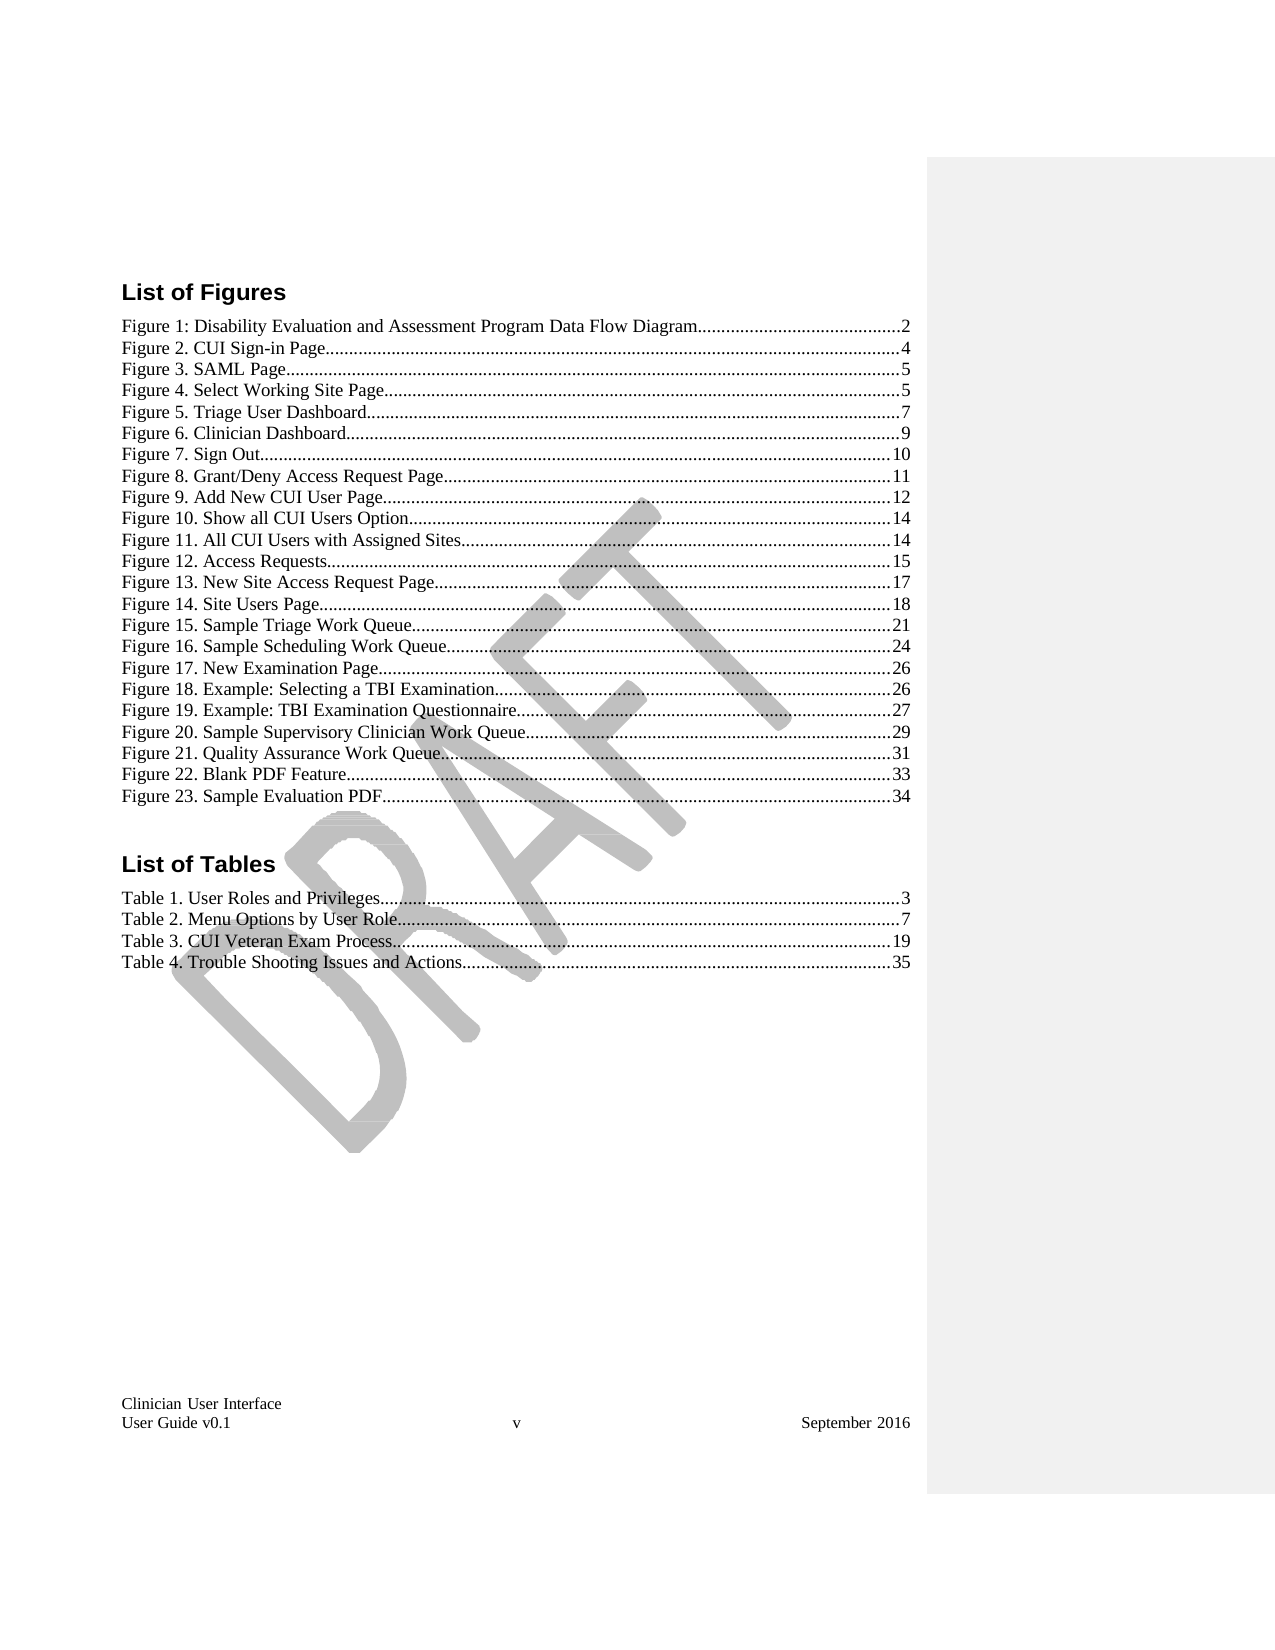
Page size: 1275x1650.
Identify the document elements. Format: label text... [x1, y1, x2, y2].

text Figure 11. All CUI Users with Assigned Sites 14 [121, 529, 1275, 550]
text Table 1. User Roles and Privileges 3 [121, 887, 1275, 909]
text Table 4. Trouble Shooting Issues and Actions 35 [121, 951, 1275, 973]
text Figure 15. Sample Triage Work Queue 21 [121, 614, 1275, 636]
text Figure 21. Quality Assurance Work Queue 31 [121, 742, 1275, 764]
text Figure 9. Add New CUI User Page 12 [121, 486, 1275, 508]
text Figure 23. Sample Evaluation PDF 34 [121, 785, 1275, 807]
text Figure 3. SAML Page 5 [121, 358, 1275, 380]
text Figure 1: Disability Evaluation and Assessment Program Data Flow Diagram 2 [121, 316, 1275, 337]
text Figure 4. Select Working Site Page 5 [121, 380, 1275, 401]
text Figure 13. New Site Access Request Page 17 [121, 572, 1275, 593]
text List of Figures [121, 279, 1275, 306]
text Figure 5. Triage User Dashboard 7 [121, 401, 1275, 422]
text Figure 8. Grant/Deny Access Request Page 11 [121, 465, 1275, 486]
text Figure 19. Example: TBI Examination Questionnaire 27 [121, 700, 1275, 721]
text Figure 17. New Examination Page 26 [121, 657, 1275, 678]
text Table 3. CUI Veteran Exam Process 19 [121, 930, 1275, 951]
text Table 2. Menu Options by User Role 7 [121, 909, 1275, 930]
text Figure 22. Blank PDF Feature 33 [121, 764, 1275, 785]
text Figure 12. Access Requests 15 [121, 550, 1275, 572]
subtitle List of Tables [121, 851, 1275, 877]
text Clinician User Interface [121, 1394, 1275, 1413]
text User Guide v0.1 v September 2016 [121, 1413, 1275, 1432]
text Figure 14. Site Users Page 18 [121, 593, 1275, 614]
text Figure 6. Clinician Dashboard 9 [121, 422, 1275, 444]
text Figure 2. CUI Sign-in Page 4 [121, 337, 1275, 358]
text Figure 10. Show all CUI Users Option 14 [121, 508, 1275, 529]
text Figure 20. Sample Supervisory Clinician Work Queue 29 [121, 721, 1275, 742]
text Figure 18. Example: Selecting a TBI Examination 26 [121, 678, 1275, 700]
text Figure 7. Sign Out 10 [121, 444, 1275, 465]
text Figure 16. Sample Scheduling Work Queue 24 [121, 636, 1275, 657]
